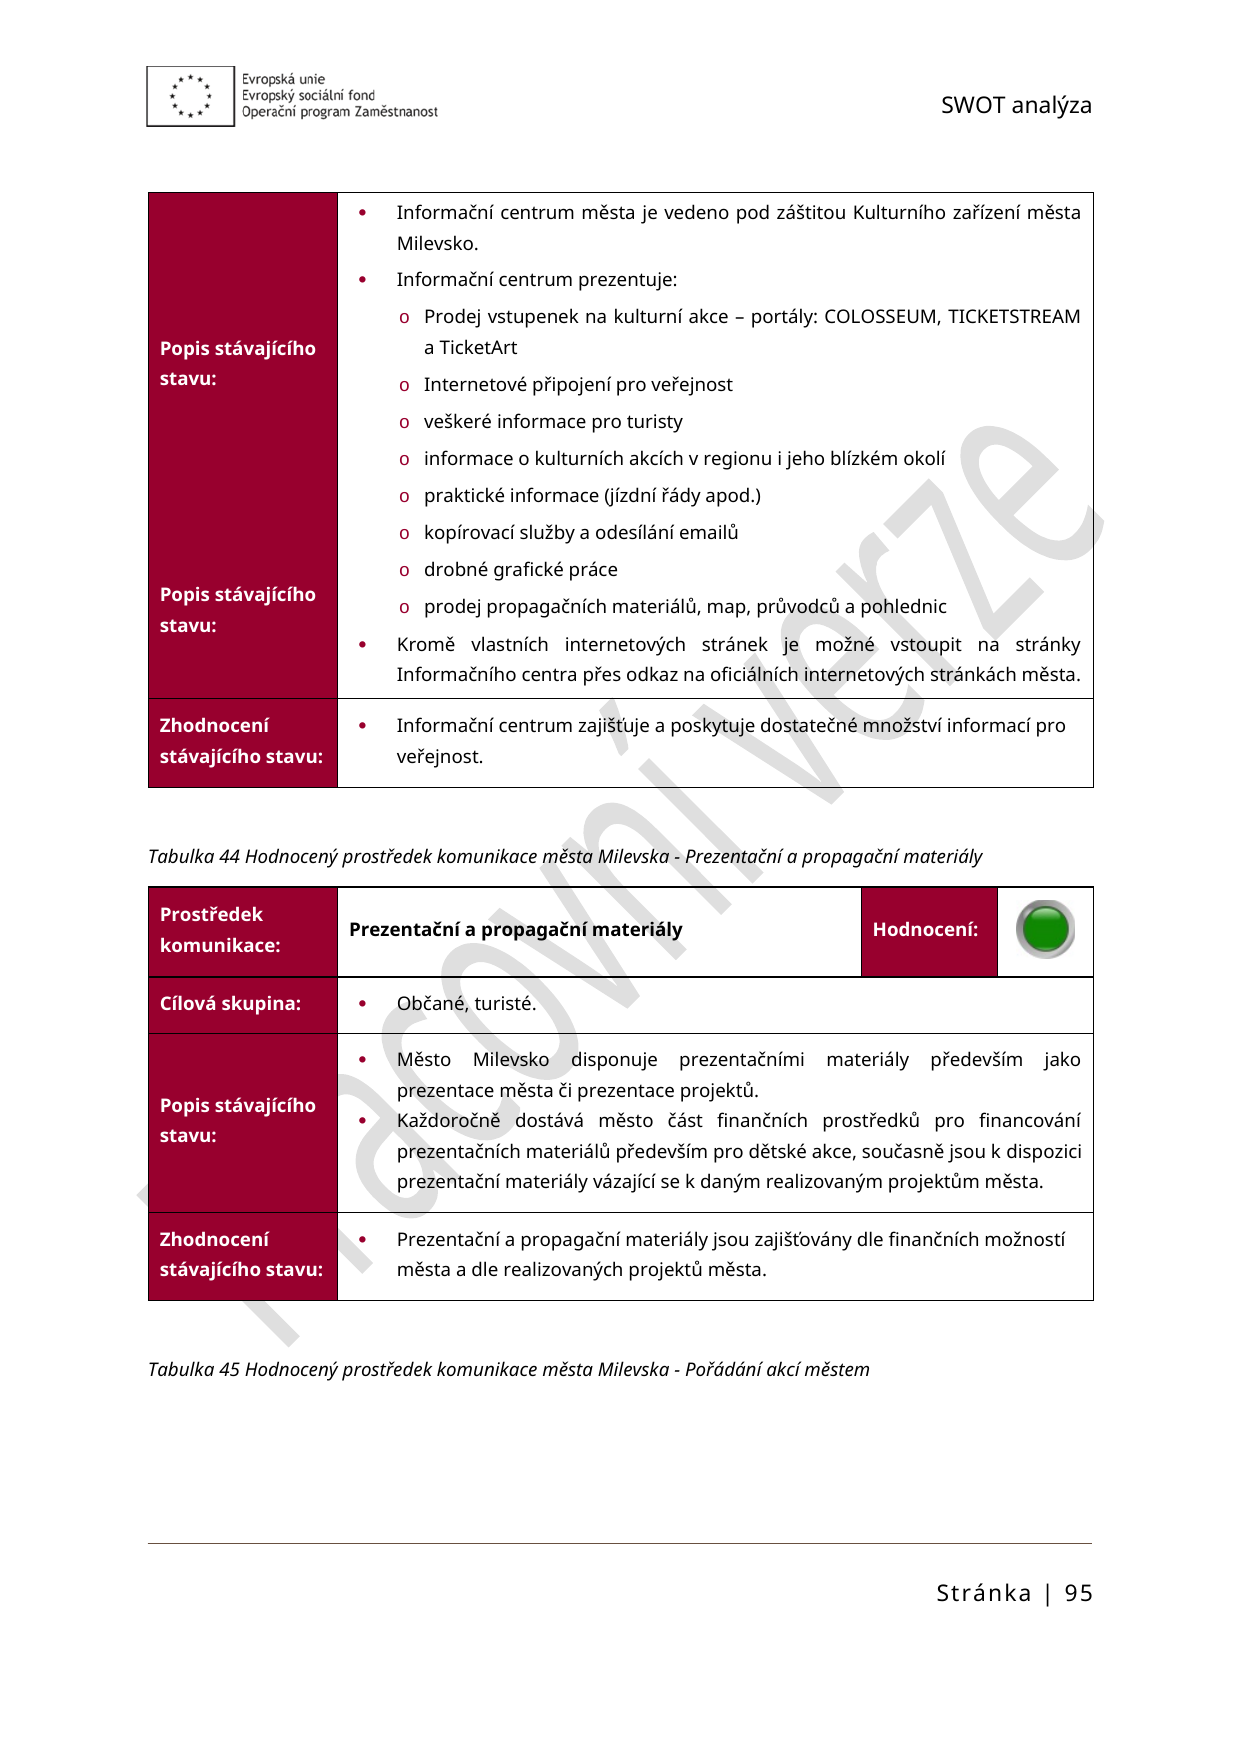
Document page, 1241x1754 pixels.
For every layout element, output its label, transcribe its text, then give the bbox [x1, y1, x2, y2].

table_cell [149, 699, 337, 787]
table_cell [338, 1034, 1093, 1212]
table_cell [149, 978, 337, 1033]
picture [146, 66, 438, 127]
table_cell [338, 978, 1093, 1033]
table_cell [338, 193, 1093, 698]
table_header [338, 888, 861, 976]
picture [1016, 900, 1075, 959]
text Tabulka 44 Hodnocený prostředek komunikace města Milevska - Prezentační a propagační materiály [148, 843, 1092, 869]
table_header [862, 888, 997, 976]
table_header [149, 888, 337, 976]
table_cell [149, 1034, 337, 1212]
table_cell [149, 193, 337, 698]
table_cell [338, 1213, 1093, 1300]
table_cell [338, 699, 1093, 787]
text Tabulka 45 Hodnocený prostředek komunikace města Milevska - Pořádání akcí městem [148, 1357, 1092, 1382]
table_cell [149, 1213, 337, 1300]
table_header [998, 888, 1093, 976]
